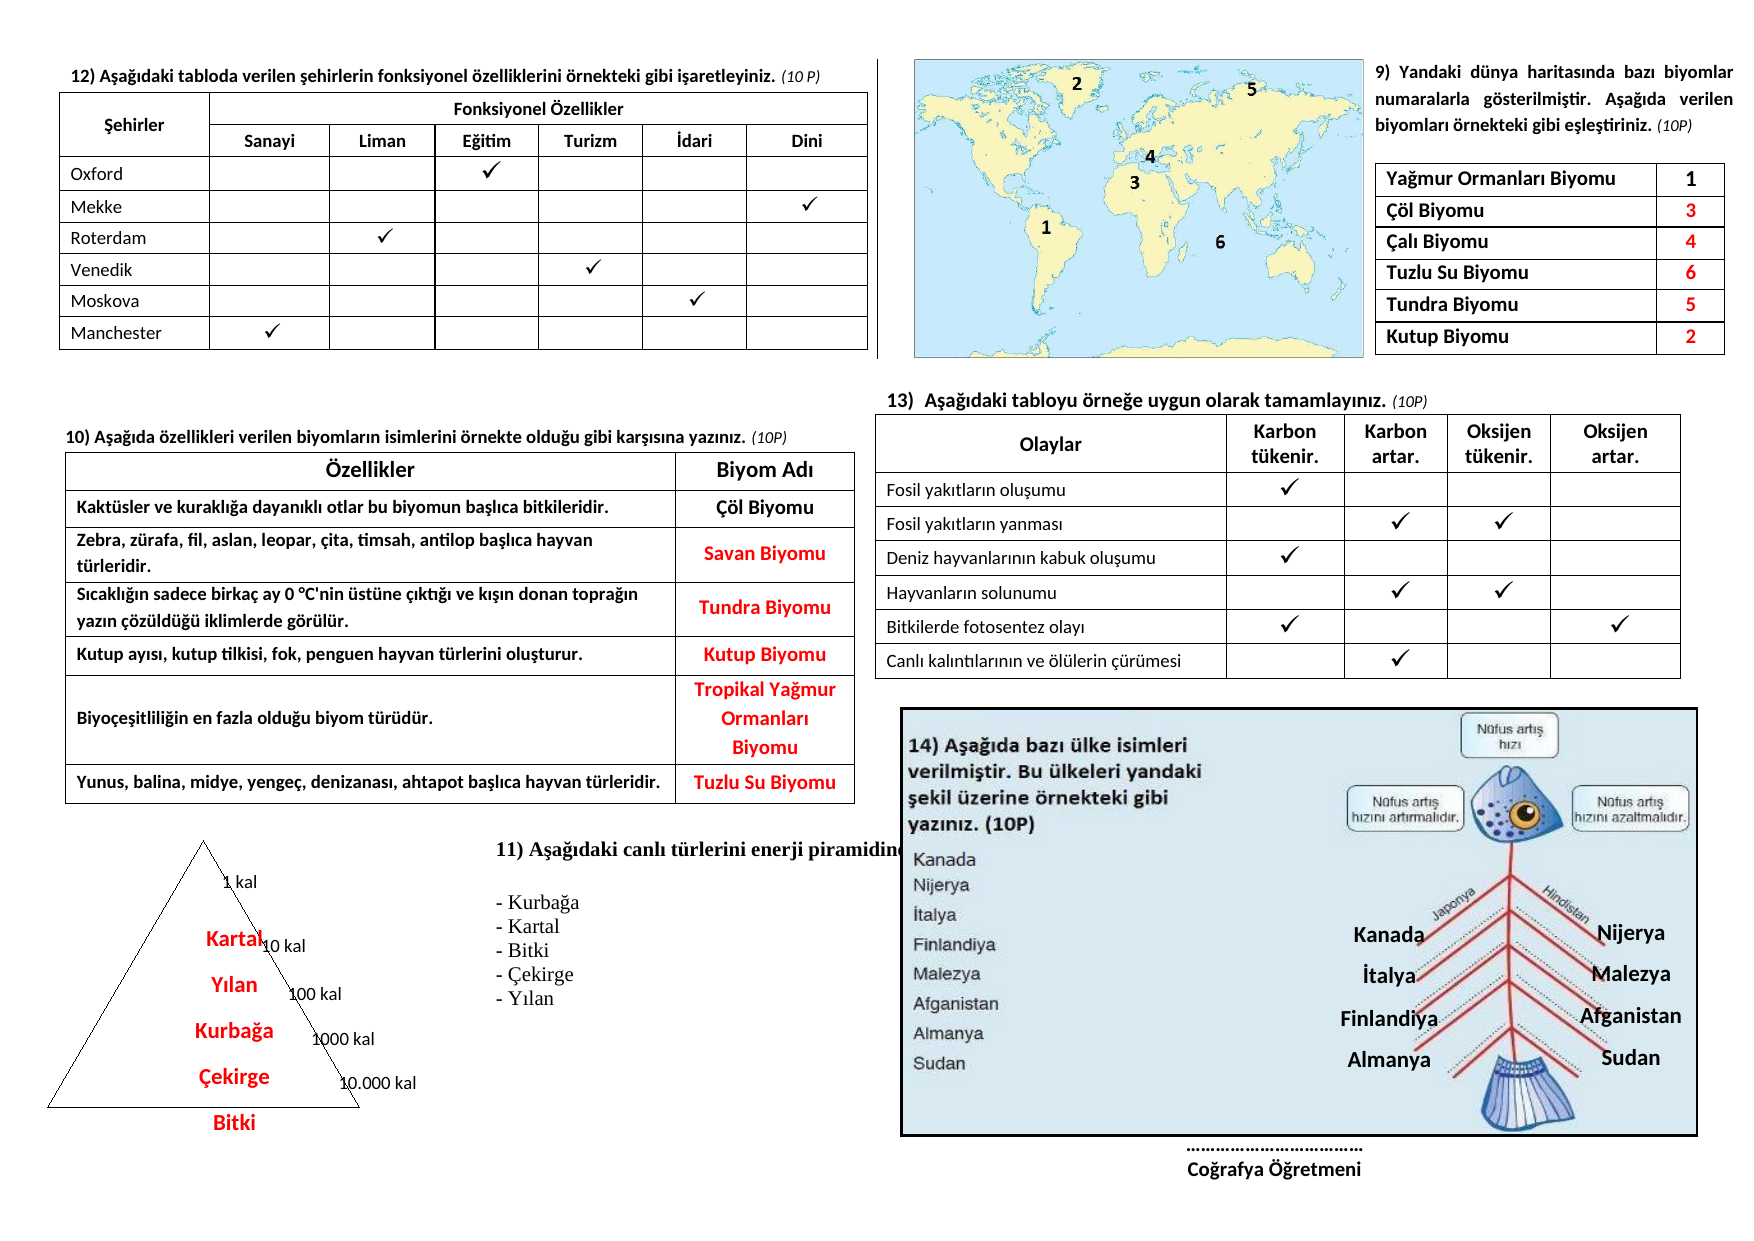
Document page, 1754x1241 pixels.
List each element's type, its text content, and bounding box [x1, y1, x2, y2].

picture [903, 710, 1696, 1134]
table_cell [330, 191, 434, 222]
table_cell [1551, 576, 1680, 609]
table_cell [1448, 644, 1550, 678]
table_cell [436, 157, 538, 190]
table_cell [1345, 473, 1447, 506]
table_cell [539, 286, 642, 316]
table_cell [1227, 473, 1344, 506]
table_cell [1345, 576, 1447, 609]
table_cell [1448, 473, 1550, 506]
table_cell [1448, 576, 1550, 609]
table_cell [1227, 576, 1344, 609]
table_cell [539, 157, 642, 190]
table_cell [1551, 541, 1680, 574]
table_cell [747, 157, 867, 190]
table_cell İdari [643, 125, 746, 156]
table_cell [1227, 507, 1344, 540]
table_cell Manchester [60, 317, 209, 348]
table_cell Karbon artar. [1345, 415, 1447, 472]
table_cell Liman [330, 125, 434, 156]
table_cell [643, 286, 746, 316]
table_cell [330, 286, 434, 316]
table_cell Fosil yakıtların yanması [876, 507, 1226, 540]
table_cell [1227, 541, 1344, 574]
table_cell Karbon tükenir. [1227, 415, 1344, 472]
table_cell [436, 223, 538, 253]
table_cell [330, 223, 434, 253]
table_cell [539, 191, 642, 222]
table_cell [747, 286, 867, 316]
table_cell [539, 317, 642, 348]
table_cell [330, 254, 434, 285]
table_cell Eğitim [436, 125, 538, 156]
table_cell Sanayi [210, 125, 329, 156]
table_cell [643, 191, 746, 222]
table_cell Turizm [539, 125, 642, 156]
table_cell [1448, 507, 1550, 540]
table_cell [210, 317, 329, 348]
table_cell Roterdam [60, 223, 209, 253]
table_cell [539, 254, 642, 285]
table_cell Bitkilerde fotosentez olayı [876, 610, 1226, 643]
table_cell Canlı kalıntılarının ve ölülerin çürümesi [876, 644, 1226, 678]
table_cell Venedik [60, 254, 209, 285]
table_cell [330, 157, 434, 190]
table_cell Moskova [60, 286, 209, 316]
table_cell Olaylar [876, 415, 1226, 472]
table_cell Fonksiyonel Özellikler [210, 93, 867, 124]
table_cell [1448, 610, 1550, 643]
table_cell [1227, 644, 1344, 678]
picture [913, 59, 1364, 359]
table_cell [747, 317, 867, 348]
table_cell [210, 254, 329, 285]
table_cell [643, 317, 746, 348]
table_cell Mekke [60, 191, 209, 222]
table_cell [643, 254, 746, 285]
table_cell [1551, 473, 1680, 506]
table_cell [436, 254, 538, 285]
table_cell Oksijen artar. [1551, 415, 1680, 472]
table_cell Hayvanların solunumu [876, 576, 1226, 609]
table_cell [436, 191, 538, 222]
table_cell [747, 223, 867, 253]
table_cell [1551, 507, 1680, 540]
table_cell Oksijen tükenir. [1448, 415, 1550, 472]
table_cell [1345, 541, 1447, 574]
table_cell Deniz hayvanlarının kabuk oluşumu [876, 541, 1226, 574]
table_cell [643, 157, 746, 190]
table_cell Fosil yakıtların oluşumu [876, 473, 1226, 506]
table_cell [210, 286, 329, 316]
table_cell Şehirler [60, 93, 209, 156]
table_cell [1345, 507, 1447, 540]
table_cell [210, 223, 329, 253]
table_cell [1227, 610, 1344, 643]
table_cell [210, 157, 329, 190]
table_cell [1448, 541, 1550, 574]
table_cell Oxford [60, 157, 209, 190]
table_cell [1551, 644, 1680, 678]
table_cell [747, 191, 867, 222]
table_cell [1551, 610, 1680, 643]
table_cell Dini [747, 125, 867, 156]
table_cell [1345, 644, 1447, 678]
table_cell [539, 223, 642, 253]
table_cell [643, 223, 746, 253]
table_cell [210, 191, 329, 222]
table_cell [747, 254, 867, 285]
table_cell [330, 317, 434, 348]
table_header 13) Aşağıdaki tabloyu örneğe uygun olarak tamamlayınız. (10P) [875, 385, 1680, 414]
table_cell [436, 317, 538, 348]
table_cell [1345, 610, 1447, 643]
table_header 12) Aşağıdaki tabloda verilen şehirlerin fonksiyonel özelliklerini örnekteki gibi işaretleyiniz. (10 P) [59, 59, 868, 92]
table_cell [436, 286, 538, 316]
